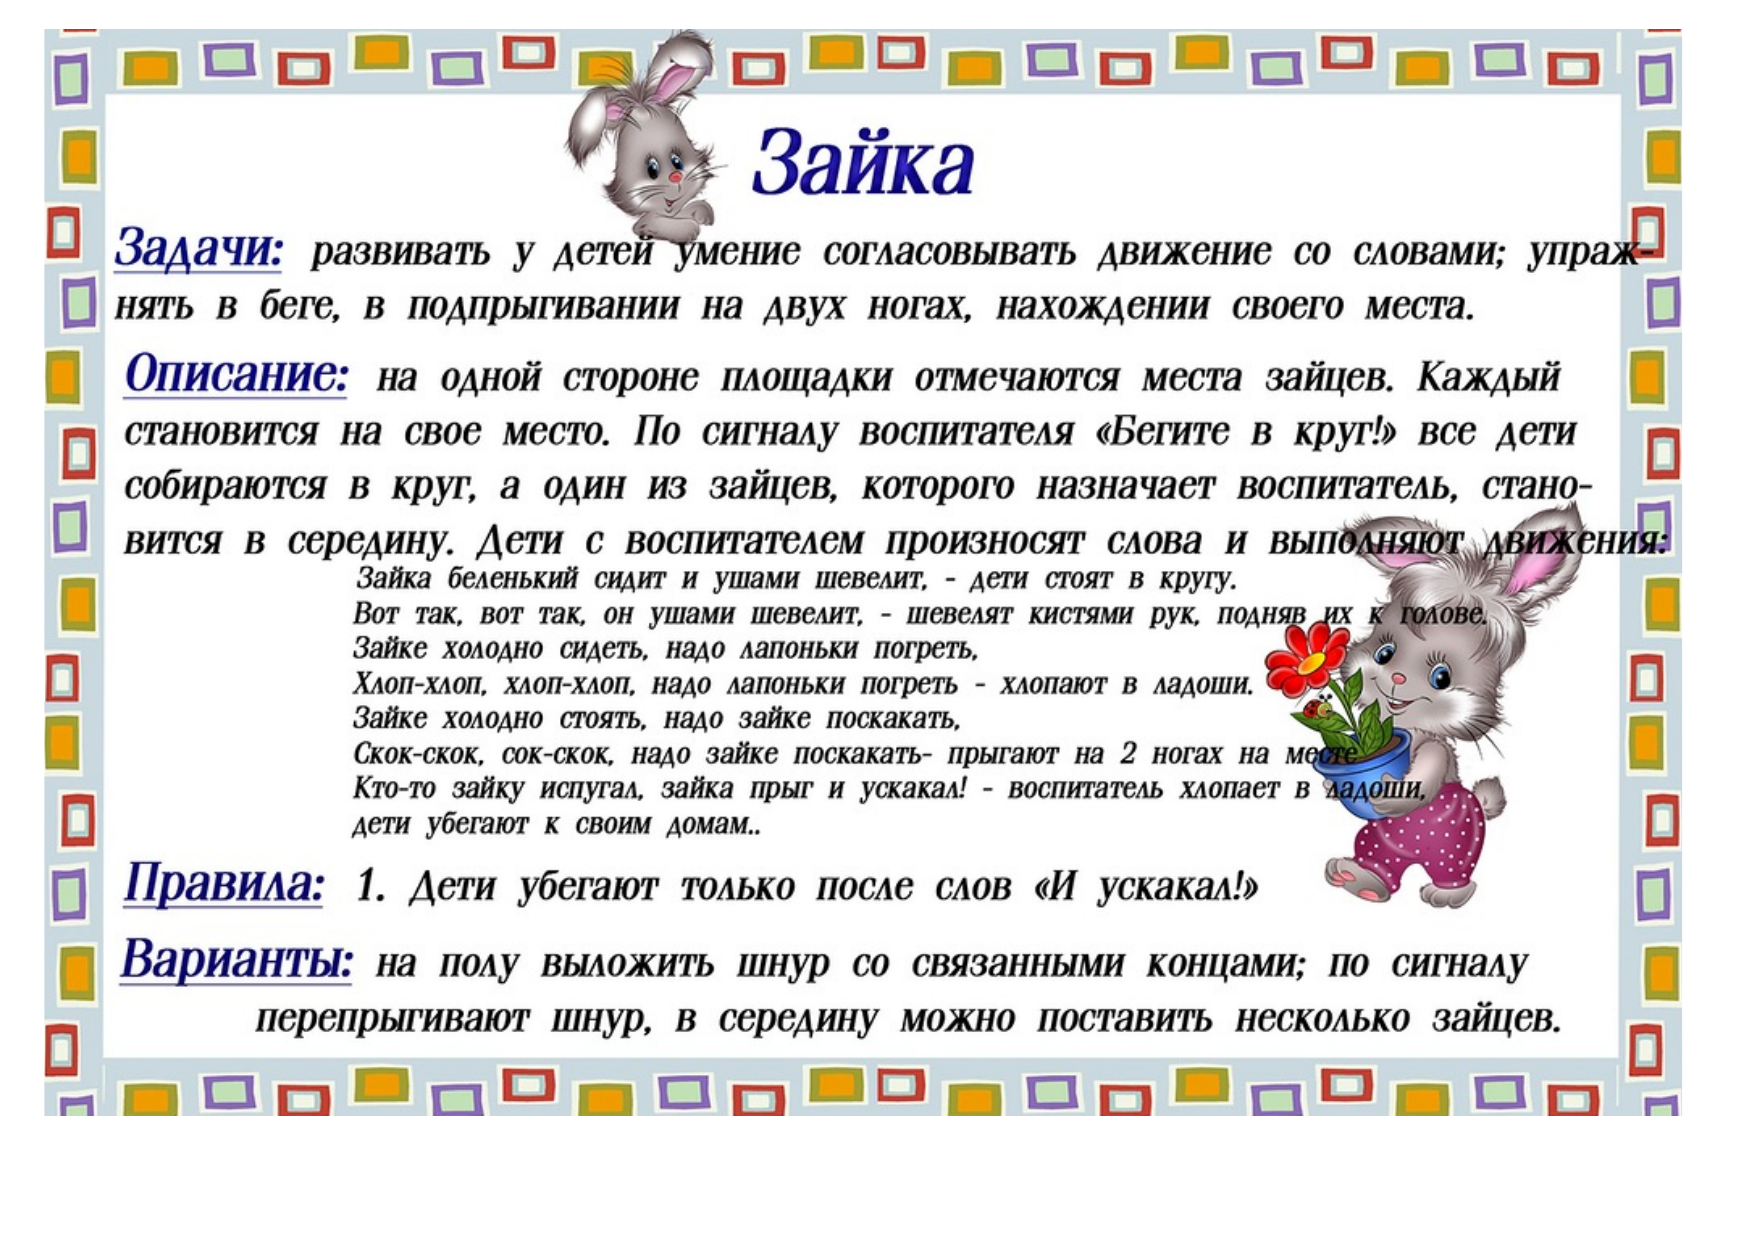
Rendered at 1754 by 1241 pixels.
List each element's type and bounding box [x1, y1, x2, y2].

picture [44, 29, 1683, 1116]
